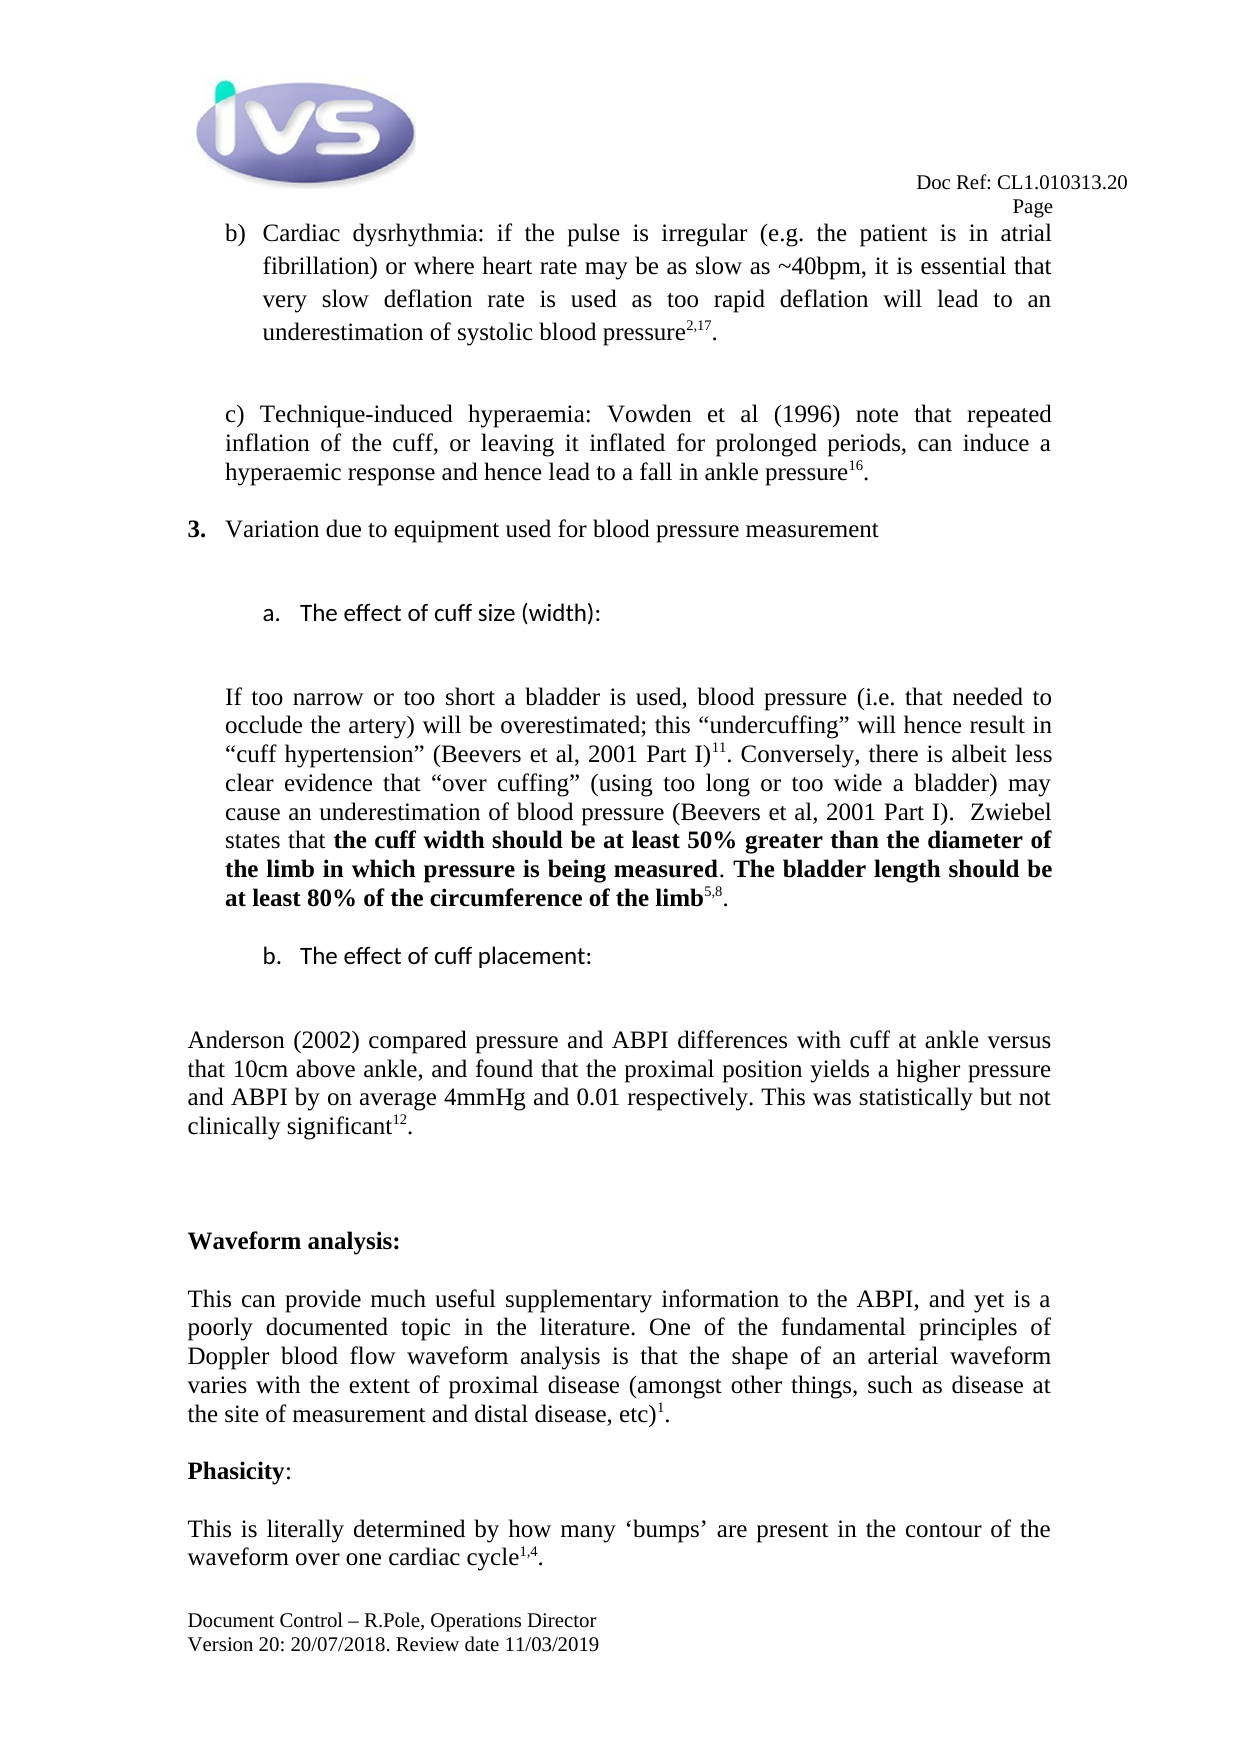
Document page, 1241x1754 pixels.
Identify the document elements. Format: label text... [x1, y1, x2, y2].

text c) Technique-induced hyperaemia: Vowden et al (1996) note that repeated inflation of the cuff, or leaving it inflated for prolonged periods, can induce a hyperaemic response and hence lead to a fall in ankle pressure16. [225, 399, 1053, 486]
text This is literally determined by how many ‘bumps’ are present in the contour of the waveform over one cardiac cycle1,4. [187, 1514, 1053, 1571]
list Variation due to equipment used for blood pressure measurement [187, 514, 1053, 543]
text Waveform analysis: [187, 1226, 1053, 1255]
list The effect of cuff placement: [262, 940, 1053, 971]
text If too narrow or too short a bladder is used, blood pressure (i.e. that needed to occlude the artery) will be overestimated; this “undercuffing” will hence result in “cuff hypertension” (Beevers et al, 2001 Part I)11. Conversely, there is albeit less clear evidence that “over cuffing” (using too long or too wide a bladder) may cause an underestimation of blood pressure (Beevers et al, 2001 Part I). Zwiebel states that the cuff width should be at least 50% greater than the diameter of the limb in which pressure is being measured. The bladder length should be at least 80% of the circumference of the limb5,8. [225, 682, 1053, 912]
text Phasicity: [187, 1456, 1053, 1485]
text Anderson (2002) compared pressure and ABPI differences with cuff at ankle versus that 10cm above ankle, and found that the proximal position yields a higher pressure and ABPI by on average 4mmHg and 0.01 respectively. This was statistically but not clinically significant12. [187, 1025, 1053, 1140]
text This can provide much useful supplementary information to the ABPI, and yet is a poorly documented topic in the literature. One of the fundamental principles of Doppler blood flow waveform analysis is that the shape of an arterial waveform varies with the extent of proximal disease (amongst other things, such as disease at the site of measurement and distal disease, etc)1. [187, 1284, 1053, 1427]
list The effect of cuff size (width): [262, 597, 1053, 627]
list Cardiac dysrhythmia: if the pulse is irregular (e.g. the patient is in atrial fibrillation) or where heart rate may be as slow as ~40bpm, it is essential that very slow deflation rate is used as too rapid deflation will lead to an underestimation of systolic blood pressure2,17. [225, 218, 1053, 346]
picture [187, 75, 416, 189]
